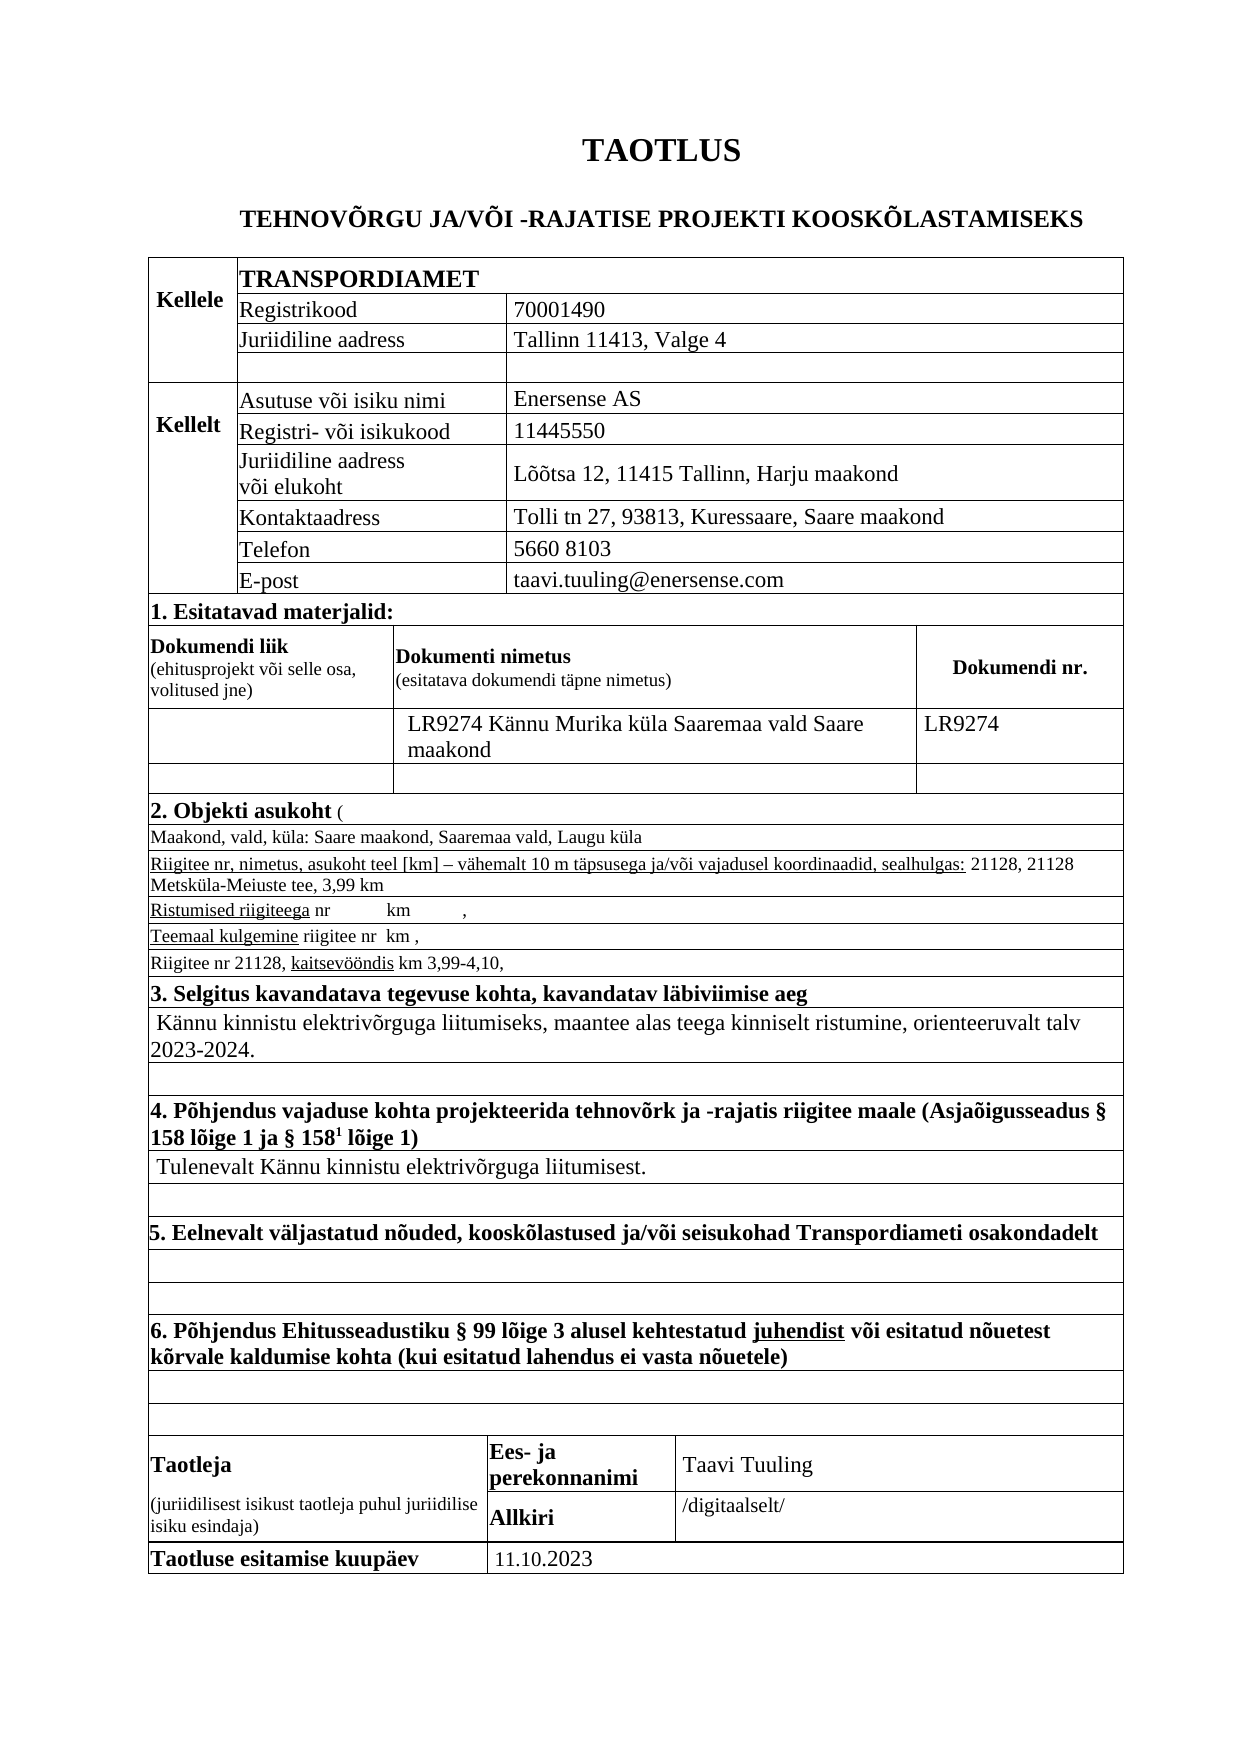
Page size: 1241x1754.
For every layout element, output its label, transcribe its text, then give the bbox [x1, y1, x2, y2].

table_cell /digitaalselt/ [676, 1492, 1123, 1541]
table_cell Ees- ja perekonnanimi [488, 1436, 675, 1491]
table_cell Allkiri [488, 1492, 675, 1541]
table_cell Registrikood [238, 294, 506, 322]
table_cell [149, 1184, 1123, 1216]
table_cell Kontaktaadress [238, 501, 506, 531]
table_cell Kännu kinnistu elektrivõrguga liitumiseks, maantee alas teega kinniselt ristumine, orienteeruvalt talv 2023-2024. [149, 1008, 1123, 1062]
table_header Kellele [149, 258, 237, 382]
table_cell Riigitee nr, nimetus, asukoht teel [km] – vähemalt 10 m täpsusega ja/või vajadusel koordinaadid, sealhulgas: 21128, 21128 Metsküla-Meiuste tee, 3,99 km [149, 851, 1123, 896]
table_cell Taavi Tuuling [676, 1436, 1123, 1491]
table_cell Taotluse esitamise kuupäev [149, 1543, 487, 1573]
table_cell 11.10.2023 [488, 1543, 1123, 1573]
table_cell E-post [238, 563, 506, 593]
table_cell [917, 764, 1123, 792]
table_cell 1. Esitatavad materjalid: [149, 594, 1123, 624]
table_cell 5. Eelnevalt väljastatud nõuded, kooskõlastused ja/või seisukohad Transpordiameti osakondadelt [149, 1217, 1123, 1249]
table_cell Maakond, vald, küla: Saare maakond, Saaremaa vald, Laugu küla [149, 825, 1123, 850]
table_cell taavi.tuuling@enersense.com [507, 563, 1123, 593]
table_cell [507, 353, 1123, 382]
table_cell Dokumendi nr. [917, 626, 1123, 707]
table_cell [149, 1283, 1123, 1314]
table_cell Teemaal kulgemine riigitee nr km , [149, 924, 1123, 949]
table_cell Ristumised riigiteega nr km , [149, 897, 1123, 922]
table_header TRANSPORDIAMET [238, 258, 1123, 293]
text TAOTLUS [177, 130, 1146, 168]
table_cell Juriidiline aadress või elukoht [238, 445, 506, 499]
table_cell [238, 353, 506, 382]
table_cell Enersense AS [507, 383, 1123, 413]
table_cell 5660 8103 [507, 532, 1123, 562]
table_cell Kellelt [149, 383, 237, 593]
table_cell [149, 1371, 1123, 1402]
table_cell LR9274 [917, 709, 1123, 763]
text TEHNOVÕRGU JA/VÕI -RAJATISE PROJEKTI KOOSKÕLASTAMISEKS [177, 204, 1146, 233]
table_cell Registri- või isikukood [238, 414, 506, 444]
table_cell [149, 1404, 1123, 1435]
table_cell Asutuse või isiku nimi [238, 383, 506, 413]
table_cell Dokumenti nimetus (esitatava dokumendi täpne nimetus) [394, 626, 916, 707]
table_cell 6. Põhjendus Ehitusseadustiku § 99 lõige 3 alusel kehtestatud juhendist või esitatud nõuetest kõrvale kaldumise kohta (kui esitatud lahendus ei vasta nõuetele) [149, 1315, 1123, 1370]
table_cell [149, 1063, 1123, 1095]
table_cell 11445550 [507, 414, 1123, 444]
table_cell LR9274 Kännu Murika küla Saaremaa vald Saare maakond [394, 709, 916, 763]
table_cell Telefon [238, 532, 506, 562]
table_cell Dokumendi liik (ehitusprojekt või selle osa, volitused jne) [149, 626, 393, 707]
table_cell [149, 1250, 1123, 1282]
table_cell Taotleja [149, 1436, 487, 1491]
table_cell Lõõtsa 12, 11415 Tallinn, Harju maakond [507, 445, 1123, 499]
table_cell Tolli tn 27, 93813, Kuressaare, Saare maakond [507, 501, 1123, 531]
table_cell Riigitee nr 21128, kaitsevööndis km 3,99-4,10, [149, 950, 1123, 976]
table_cell 2. Objekti asukoht ( [149, 794, 1123, 824]
table_cell Juriidiline aadress [238, 324, 506, 352]
table_cell (juriidilisest isikust taotleja puhul juriidilise isiku esindaja) [149, 1491, 487, 1541]
table_cell Tallinn 11413, Valge 4 [507, 324, 1123, 352]
table_cell 4. Põhjendus vajaduse kohta projekteerida tehnovõrk ja -rajatis riigitee maale (Asjaõigusseadus § 158 lõige 1 ja § 1581 lõige 1) [149, 1096, 1123, 1150]
table_cell [149, 764, 393, 792]
table_cell Tulenevalt Kännu kinnistu elektrivõrguga liitumisest. [149, 1151, 1123, 1183]
table_cell 3. Selgitus kavandatava tegevuse kohta, kavandatav läbiviimise aeg [149, 977, 1123, 1007]
table_cell [394, 764, 916, 792]
table_cell [149, 709, 393, 763]
table_cell 70001490 [507, 294, 1123, 322]
